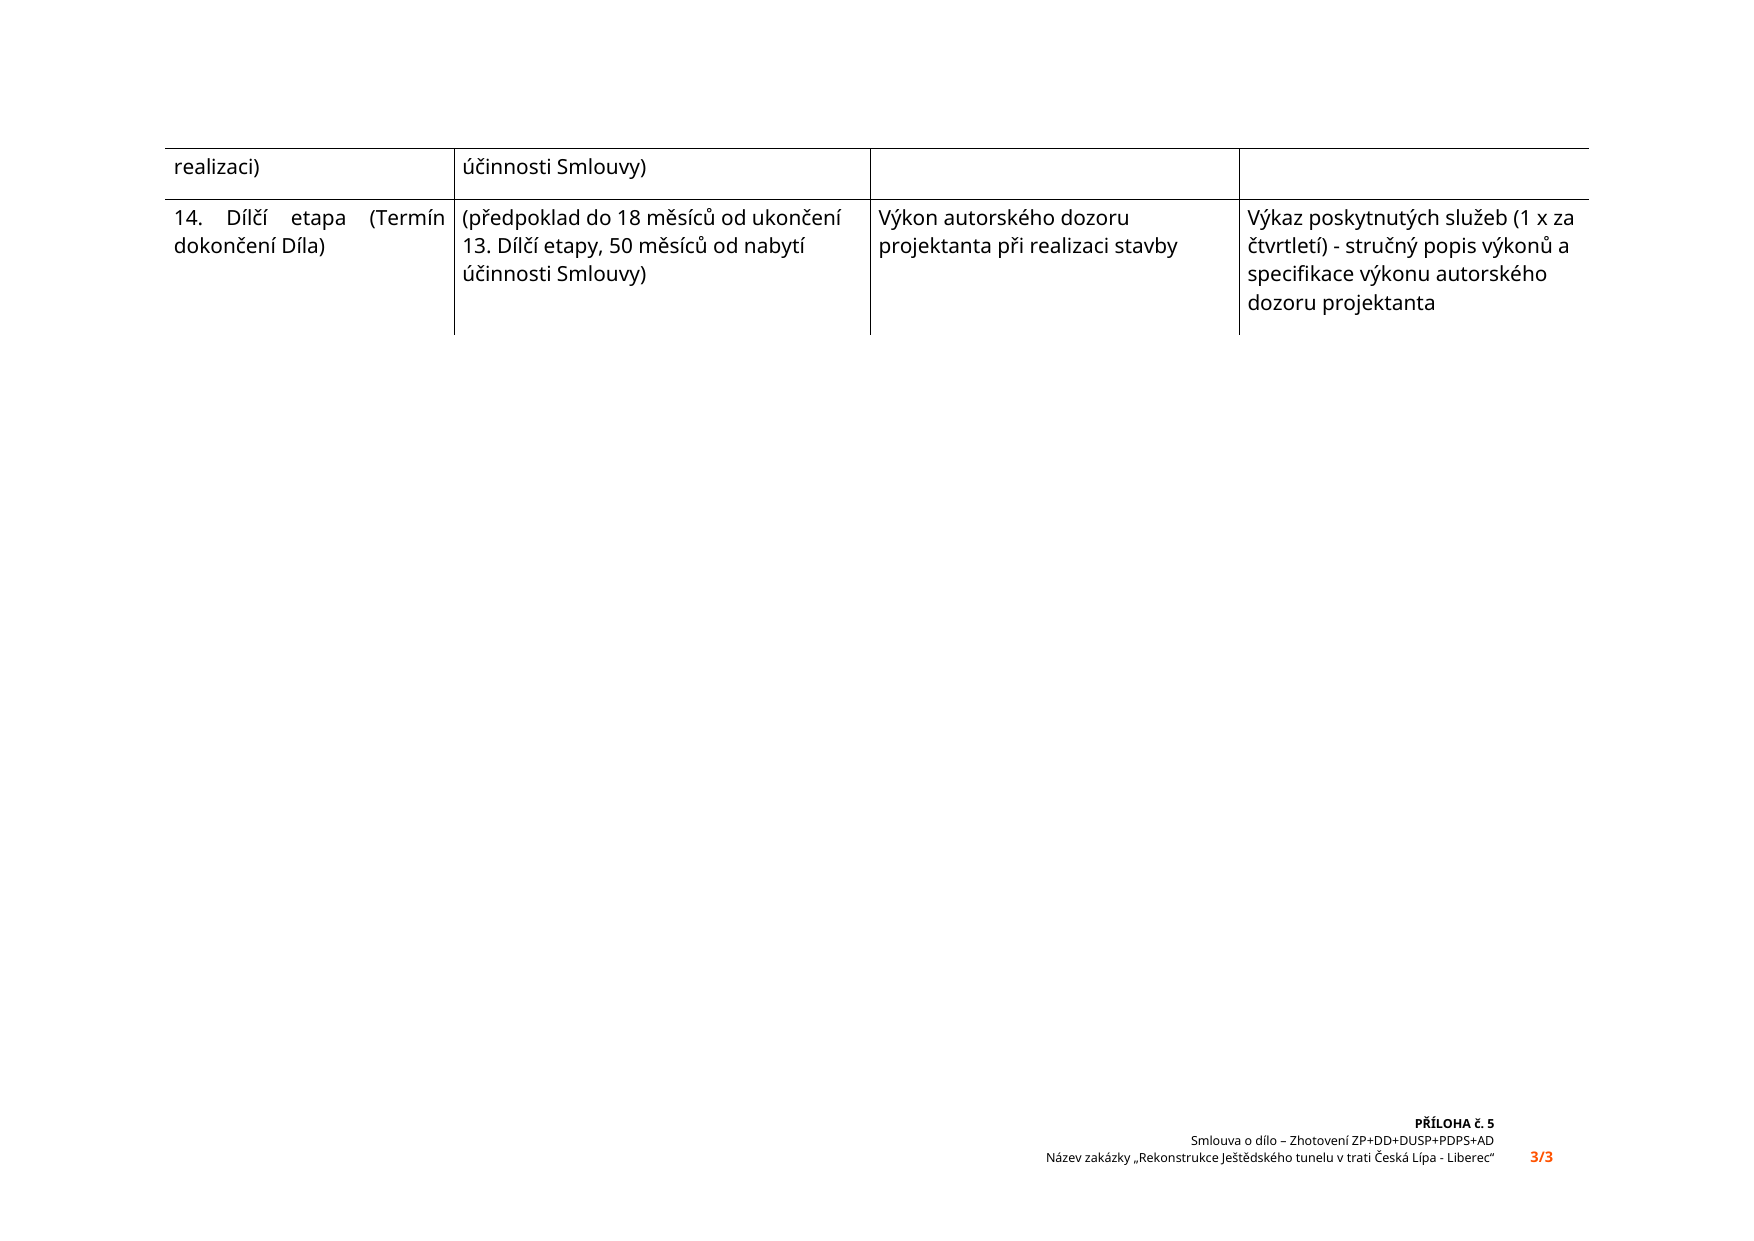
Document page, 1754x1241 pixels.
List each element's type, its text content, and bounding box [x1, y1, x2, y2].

table_cell [1240, 149, 1588, 199]
table_cell 14. Dílčí etapa (Termín dokončení Díla) [165, 200, 454, 335]
table_cell Výkaz poskytnutých služeb (1 x za čtvrtletí) - stručný popis výkonů a specifikace výkonu autorského dozoru projektanta [1240, 200, 1588, 335]
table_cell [455, 149, 870, 199]
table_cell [871, 149, 1239, 199]
table_cell Výkon autorského dozoru projektanta při realizaci stavby [871, 200, 1239, 335]
table_cell (předpoklad do 18 měsíců od ukončení 13. Dílčí etapy, 50 měsíců od nabytí účinnosti Smlouvy) [455, 200, 870, 335]
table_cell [165, 149, 454, 199]
